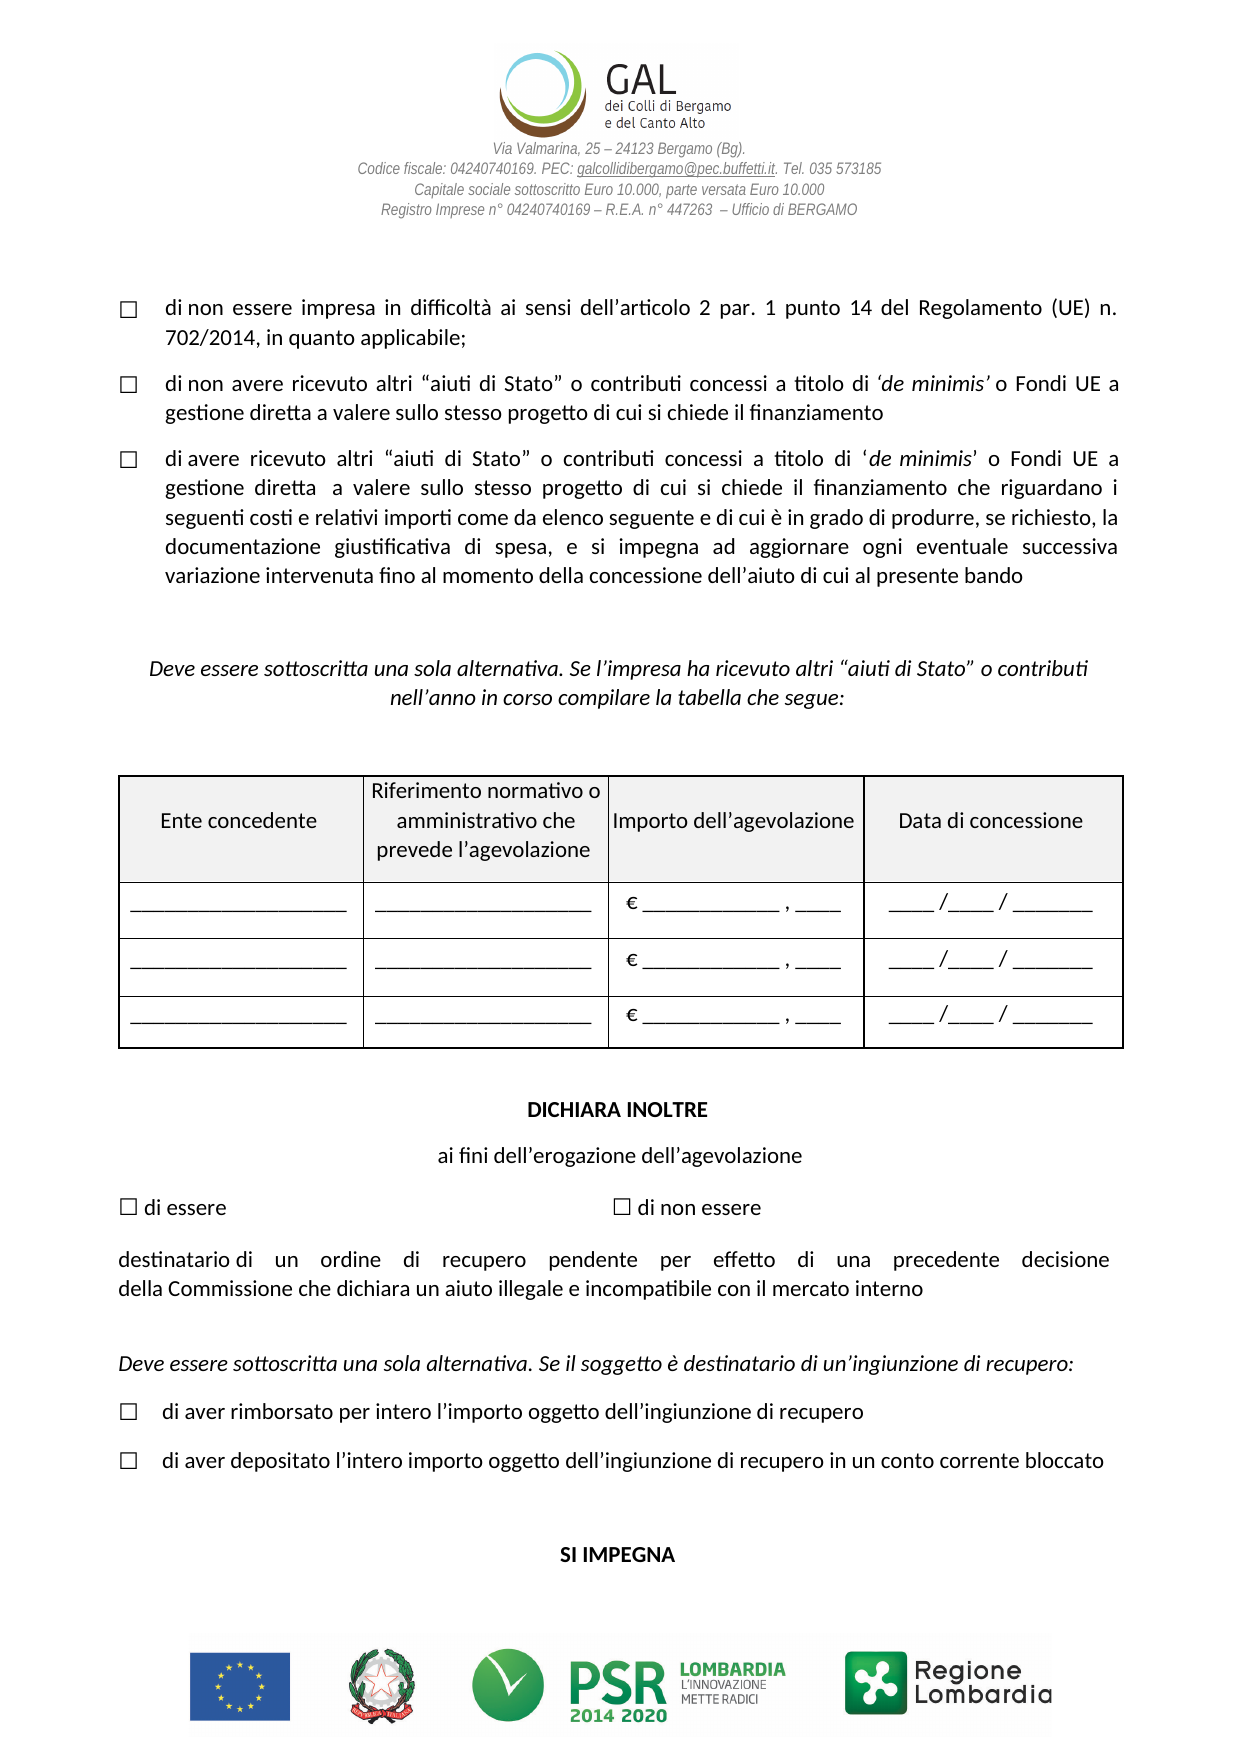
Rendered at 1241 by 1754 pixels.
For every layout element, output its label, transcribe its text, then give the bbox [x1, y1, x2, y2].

text Deve essere sottoscritta una sola alternativa. Se il soggetto è destinatario di un’ingiunzione di recupero: [118, 1320, 1122, 1377]
table_cell ____ /____ / _______ [865, 997, 1122, 1047]
table_header ☐ [118, 294, 165, 369]
table_cell ___________________ [364, 883, 608, 937]
text ai fini dell’erogazione dell’agevolazione [118, 1141, 1122, 1169]
table_cell di aver depositato l’intero importo oggetto dell’ingiunzione di recupero in un conto corrente bloccato [162, 1445, 1120, 1494]
text Deve essere sottoscritta una sola alternativa. Se l’impresa ha ricevuto altri “aiuti di Stato” o contributi nell’anno in corso compilare la tabella che segue: [118, 654, 1122, 711]
table_cell ___________________ [364, 997, 608, 1047]
table_header di aver rimborsato per intero l’importo oggetto dell’ingiunzione di recupero [162, 1396, 1120, 1445]
table_cell di avere ricevuto altri “aiuti di Stato” o contributi concessi a titolo di ‘de minimis’ o Fondi UE a gestione diretta a valere sullo stesso progetto di cui si chiede il finanziamento che riguardano i seguenti costi e relativi importi come da elenco seguente e di cui è in grado di produrre, se richiesto, la documentazione giustificativa di spesa, e si impegna ad aggiornare ogni eventuale successiva variazione intervenuta fino al momento della concessione dell’aiuto di cui al presente bando [165, 444, 1120, 608]
table_cell € ____________ , ____ [609, 939, 863, 996]
table_cell di non avere ricevuto altri “aiuti di Stato” o contributi concessi a titolo di ‘de minimis’ o Fondi UE a gestione diretta a valere sullo stesso progetto di cui si chiede il finanziamento [165, 369, 1120, 444]
table_cell ____ /____ / _______ [865, 939, 1122, 996]
table_header Data di concessione [865, 777, 1122, 881]
table_cell ___________________ [120, 883, 363, 937]
picture [188, 1633, 1052, 1737]
table_cell ☐ [118, 369, 165, 444]
table_cell ___________________ [120, 997, 363, 1047]
table_cell € ____________ , ____ [609, 997, 863, 1047]
text SI IMPEGNA [118, 1540, 1122, 1568]
table_header ☐ di essere [118, 1187, 612, 1245]
table_header ☐ [118, 1396, 162, 1445]
table_header di non essere impresa in difficoltà ai sensi dell’articolo 2 par. 1 punto 14 del Regolamento (UE) n. 702/2014, in quanto applicabile; [165, 294, 1120, 369]
table_cell ___________________ [120, 939, 363, 996]
text DICHIARA INOLTRE [118, 1095, 1122, 1123]
table_cell € ____________ , ____ [609, 883, 863, 937]
table_cell destinatario di un ordine di recupero pendente per effetto di una precedente decisione della Commissione che dichiara un aiuto illegale e incompatibile con il mercato interno [118, 1245, 1122, 1320]
table_cell ____ /____ / _______ [865, 883, 1122, 937]
table_header Importo dell’agevolazione [609, 777, 863, 881]
picture [493, 43, 739, 151]
table_cell ___________________ [364, 939, 608, 996]
table_cell ☐ [118, 1445, 162, 1494]
table_header ☐ di non essere [612, 1187, 1122, 1245]
table_cell ☐ [118, 444, 165, 608]
table_header Riferimento normativo o amministrativo che prevede l’agevolazione [364, 777, 608, 881]
table_header Ente concedente [120, 777, 363, 881]
